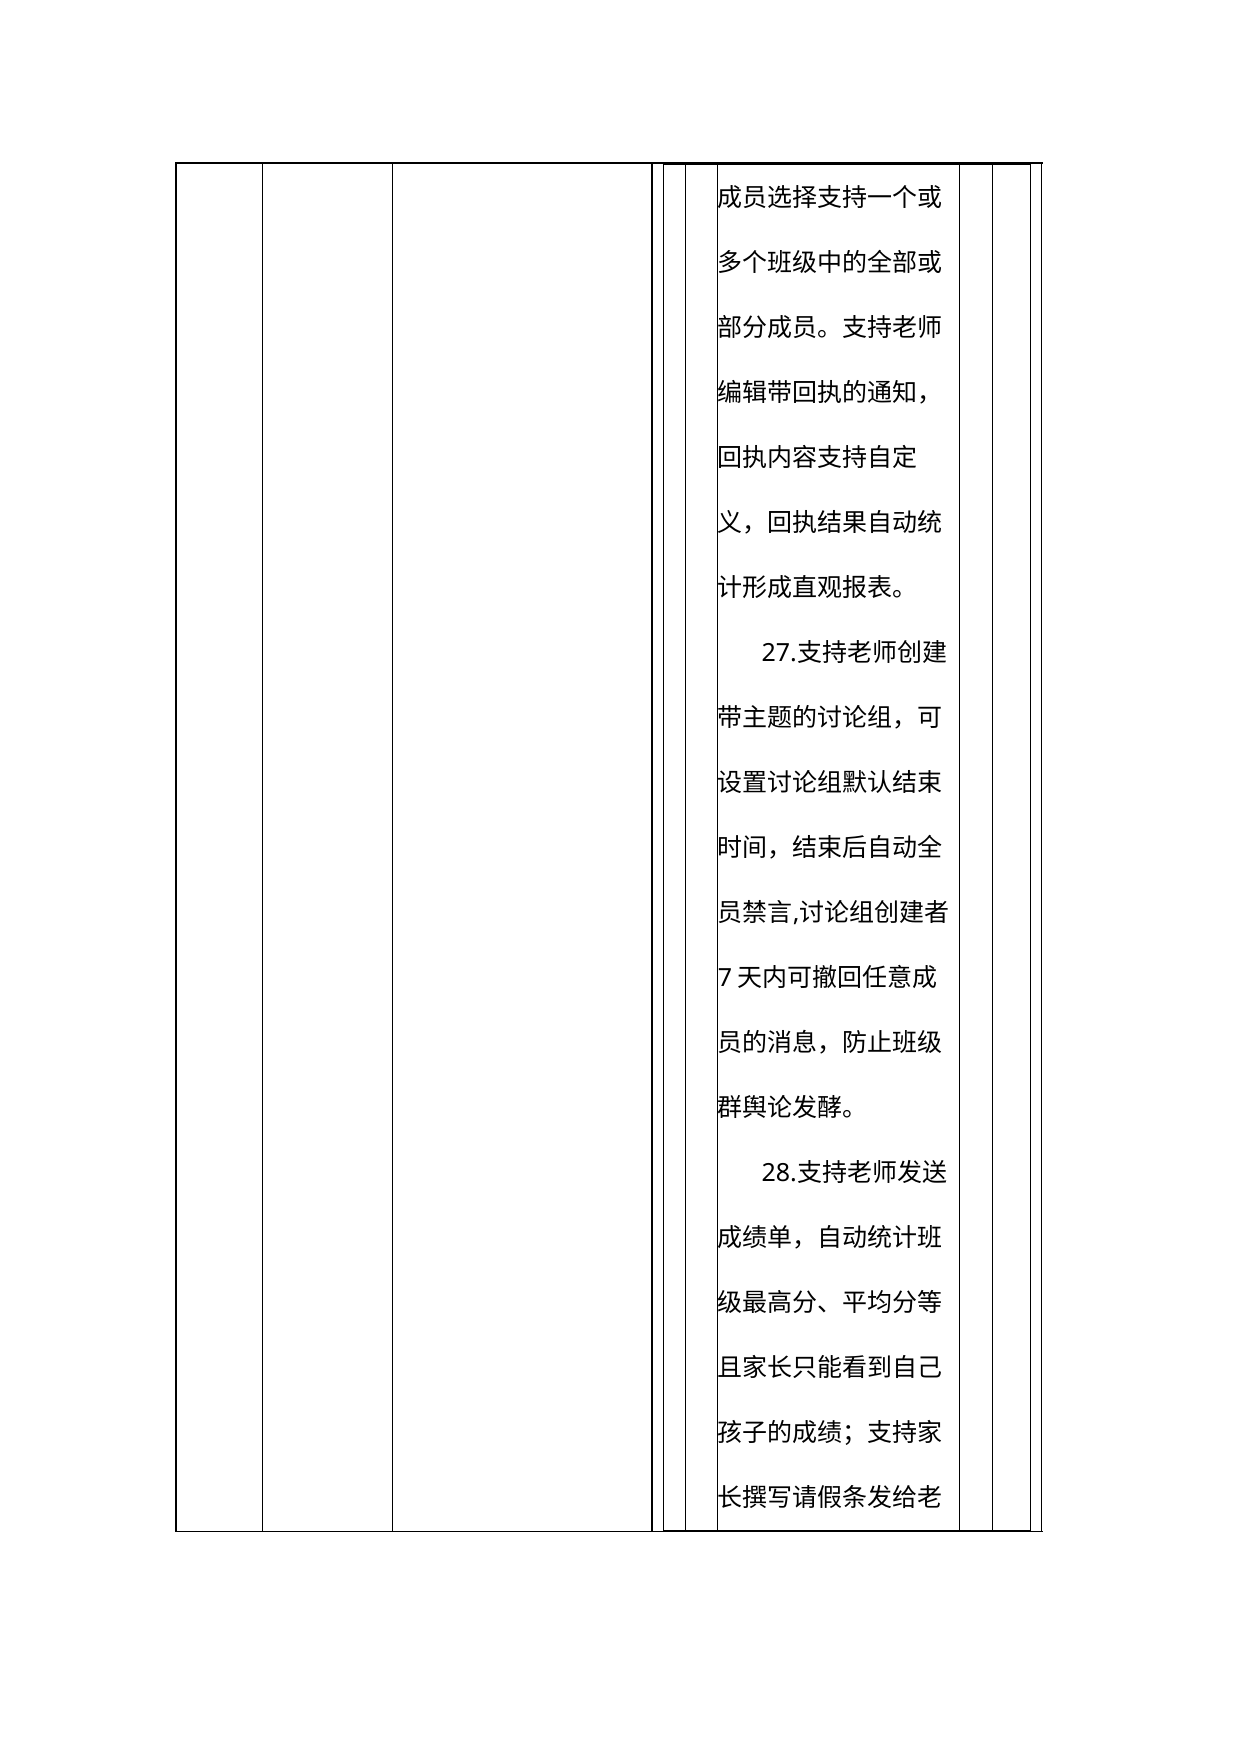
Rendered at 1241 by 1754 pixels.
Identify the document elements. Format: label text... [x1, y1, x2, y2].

table_cell [1031, 164, 1041, 1531]
table_cell [993, 165, 1030, 1530]
table_cell [686, 165, 717, 1530]
table_cell 1 [177, 164, 262, 1531]
table_cell [263, 164, 392, 1531]
table_cell [960, 165, 992, 1530]
table_cell [393, 164, 651, 1531]
table_cell [718, 165, 959, 1530]
table_cell [653, 164, 663, 1531]
table_cell [664, 165, 685, 1530]
